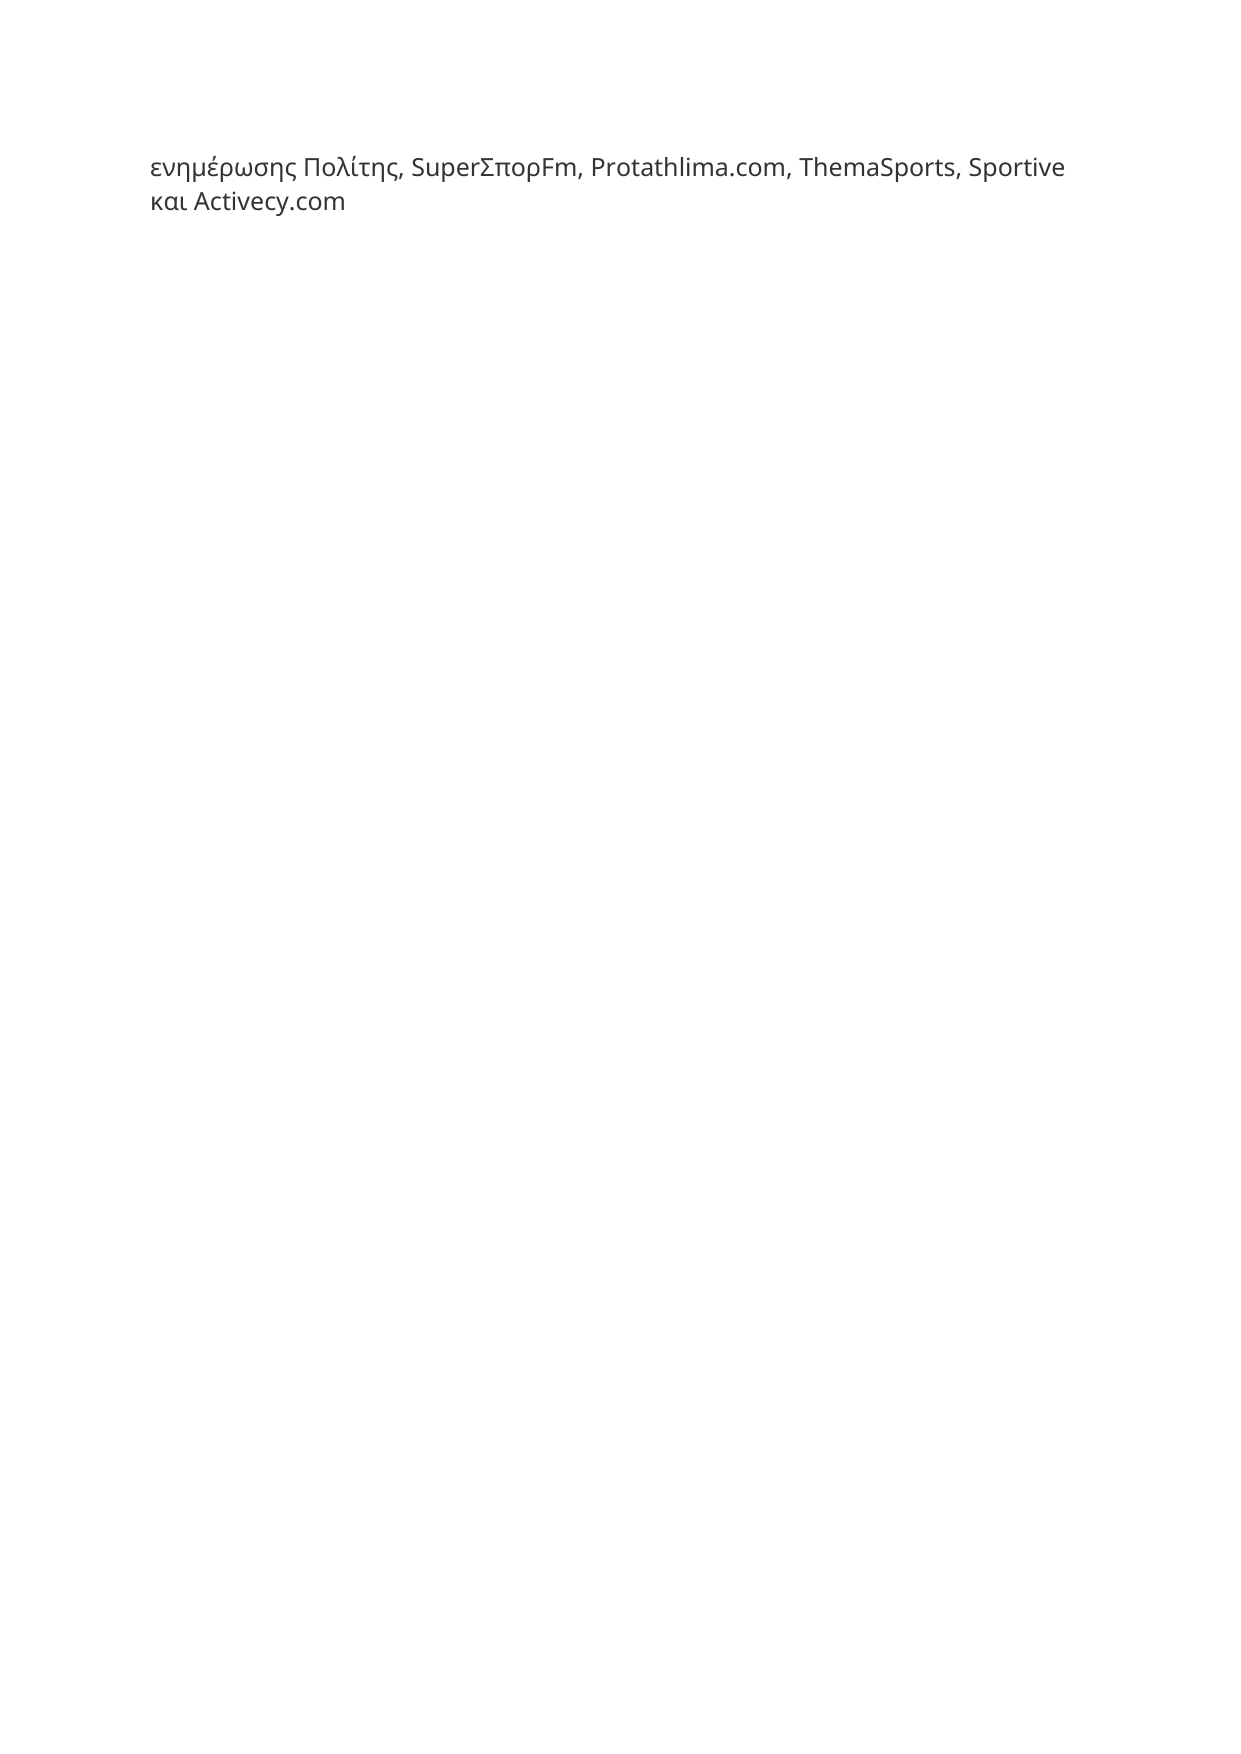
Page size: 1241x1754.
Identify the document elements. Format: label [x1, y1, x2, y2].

text [150, 150, 1090, 218]
